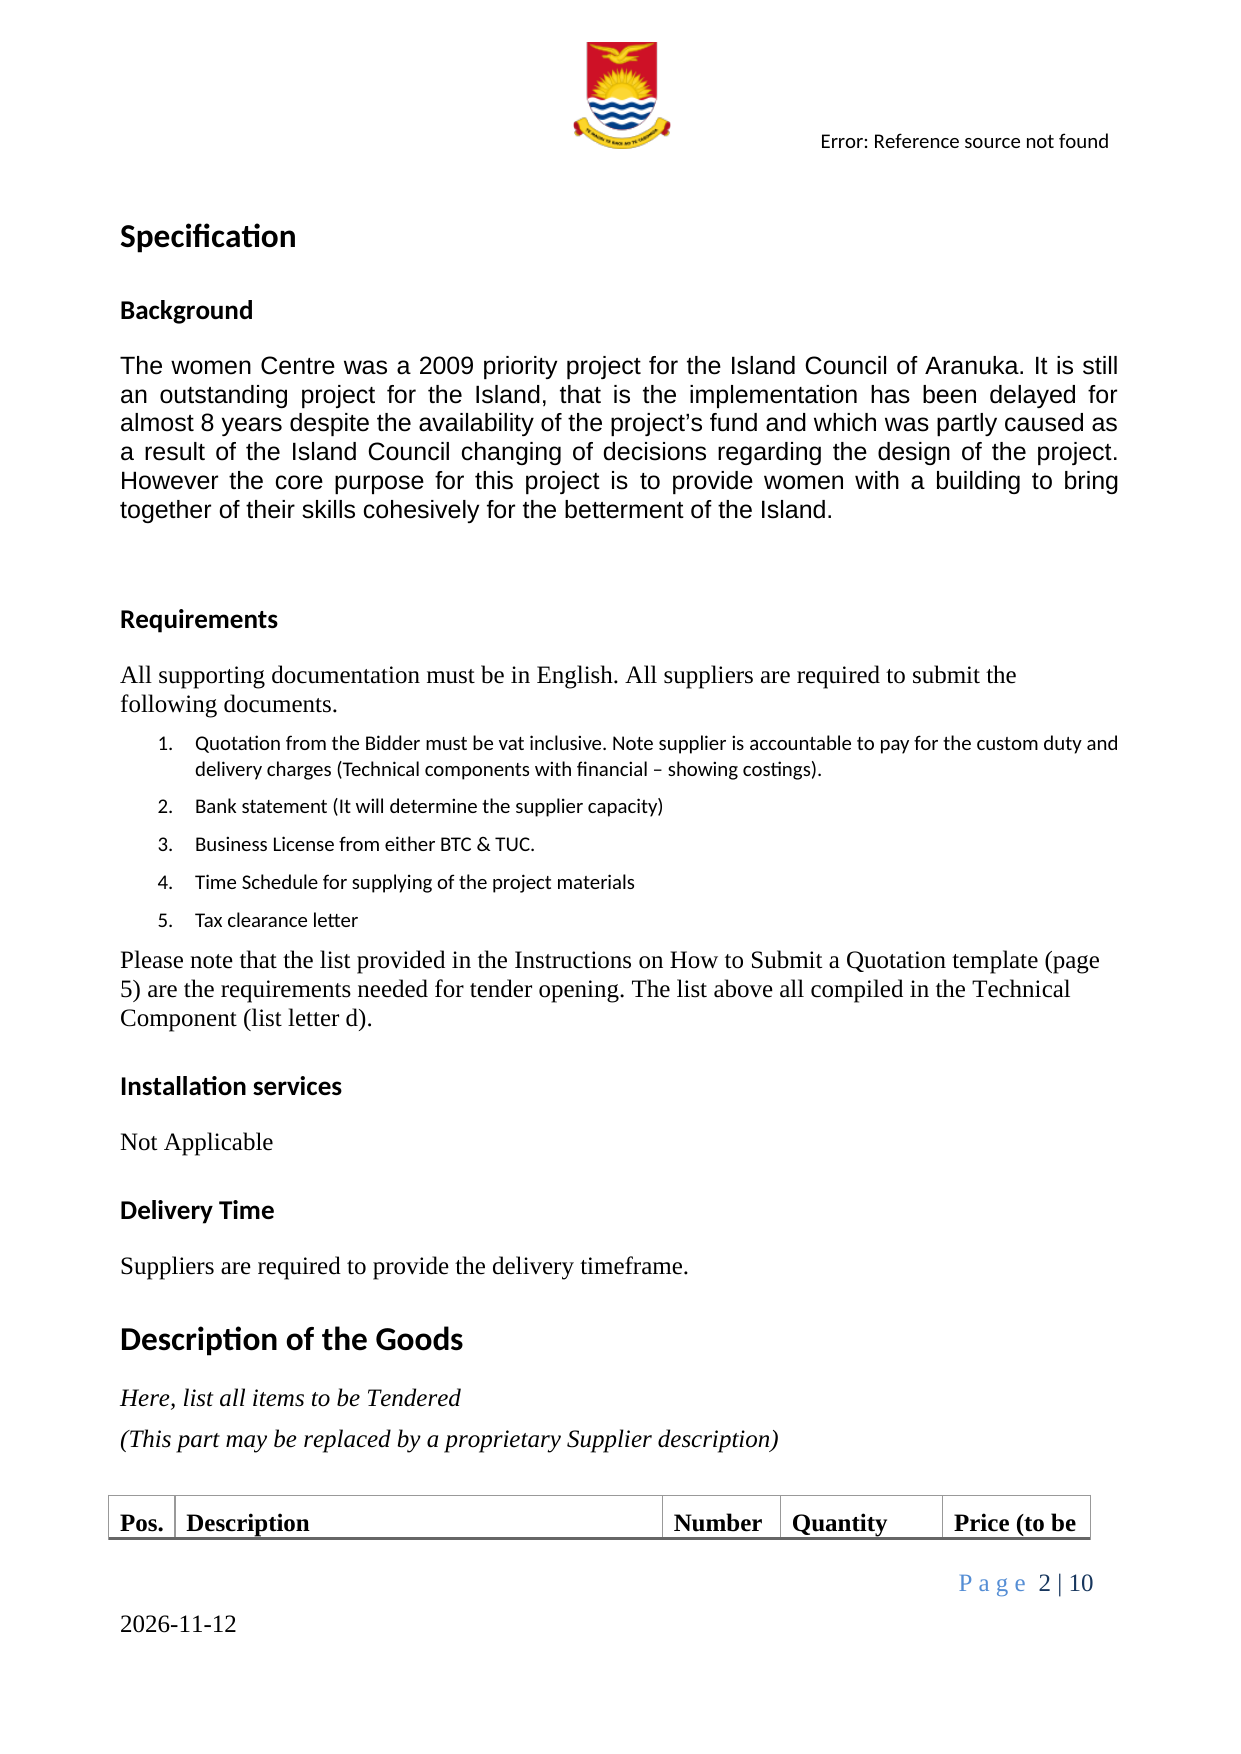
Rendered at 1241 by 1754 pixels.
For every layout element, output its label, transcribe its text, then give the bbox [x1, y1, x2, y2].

table_header Number [663, 1496, 780, 1537]
list Quotation from the Bidder must be vat inclusive. Note supplier is accountable to pay for the custom duty and delivery charges (Technical components with financial – showing costings). [157, 730, 1120, 781]
text (This part may be replaced by a proprietary Supplier description) [120, 1424, 1120, 1453]
subtitle Description of the Goods [120, 1318, 1120, 1358]
list Time Schedule for supplying of the project materials [157, 869, 1120, 895]
subtitle Specification [120, 215, 1120, 255]
list Bank statement (It will determine the supplier capacity) [157, 794, 1120, 819]
text The women Centre was a 2009 priority project for the Island Council of Aranuka. It is still an outstanding project for the Island, that is the implementation has been delayed for almost 8 years despite the availability of the project’s fund and which was partly caused as a result of the Island Council changing of decisions regarding the design of the project. However the core purpose for this project is to provide women with a building to bring together of their skills cohesively for the betterment of the Island. [120, 351, 1120, 523]
list Business License from either BTC & TUC. [157, 832, 1120, 857]
subtitle Delivery Time [120, 1193, 1120, 1226]
picture [573, 42, 671, 149]
text All supporting documentation must be in English. All suppliers are required to submit the following documents. [120, 660, 1120, 718]
table_header Pos. [109, 1496, 174, 1537]
subtitle Installation services [120, 1069, 1120, 1102]
subtitle Background [120, 293, 1120, 326]
text Please note that the list provided in the Instructions on How to Submit a Quotation template (page 5) are the requirements needed for tender opening. The list above all compiled in the Technical Component (list letter d). [120, 945, 1120, 1032]
text Suppliers are required to provide the delivery timeframe. [120, 1251, 1120, 1280]
text Here, list all items to be Tendered [120, 1383, 1120, 1412]
table_header Price (to be Tendered) [943, 1496, 1090, 1537]
table_header Quantity [781, 1496, 942, 1537]
table_header Description [176, 1496, 662, 1537]
text Not Applicable [120, 1127, 1120, 1156]
subtitle Requirements [120, 602, 1120, 635]
list Tax clearance letter [157, 907, 1120, 933]
